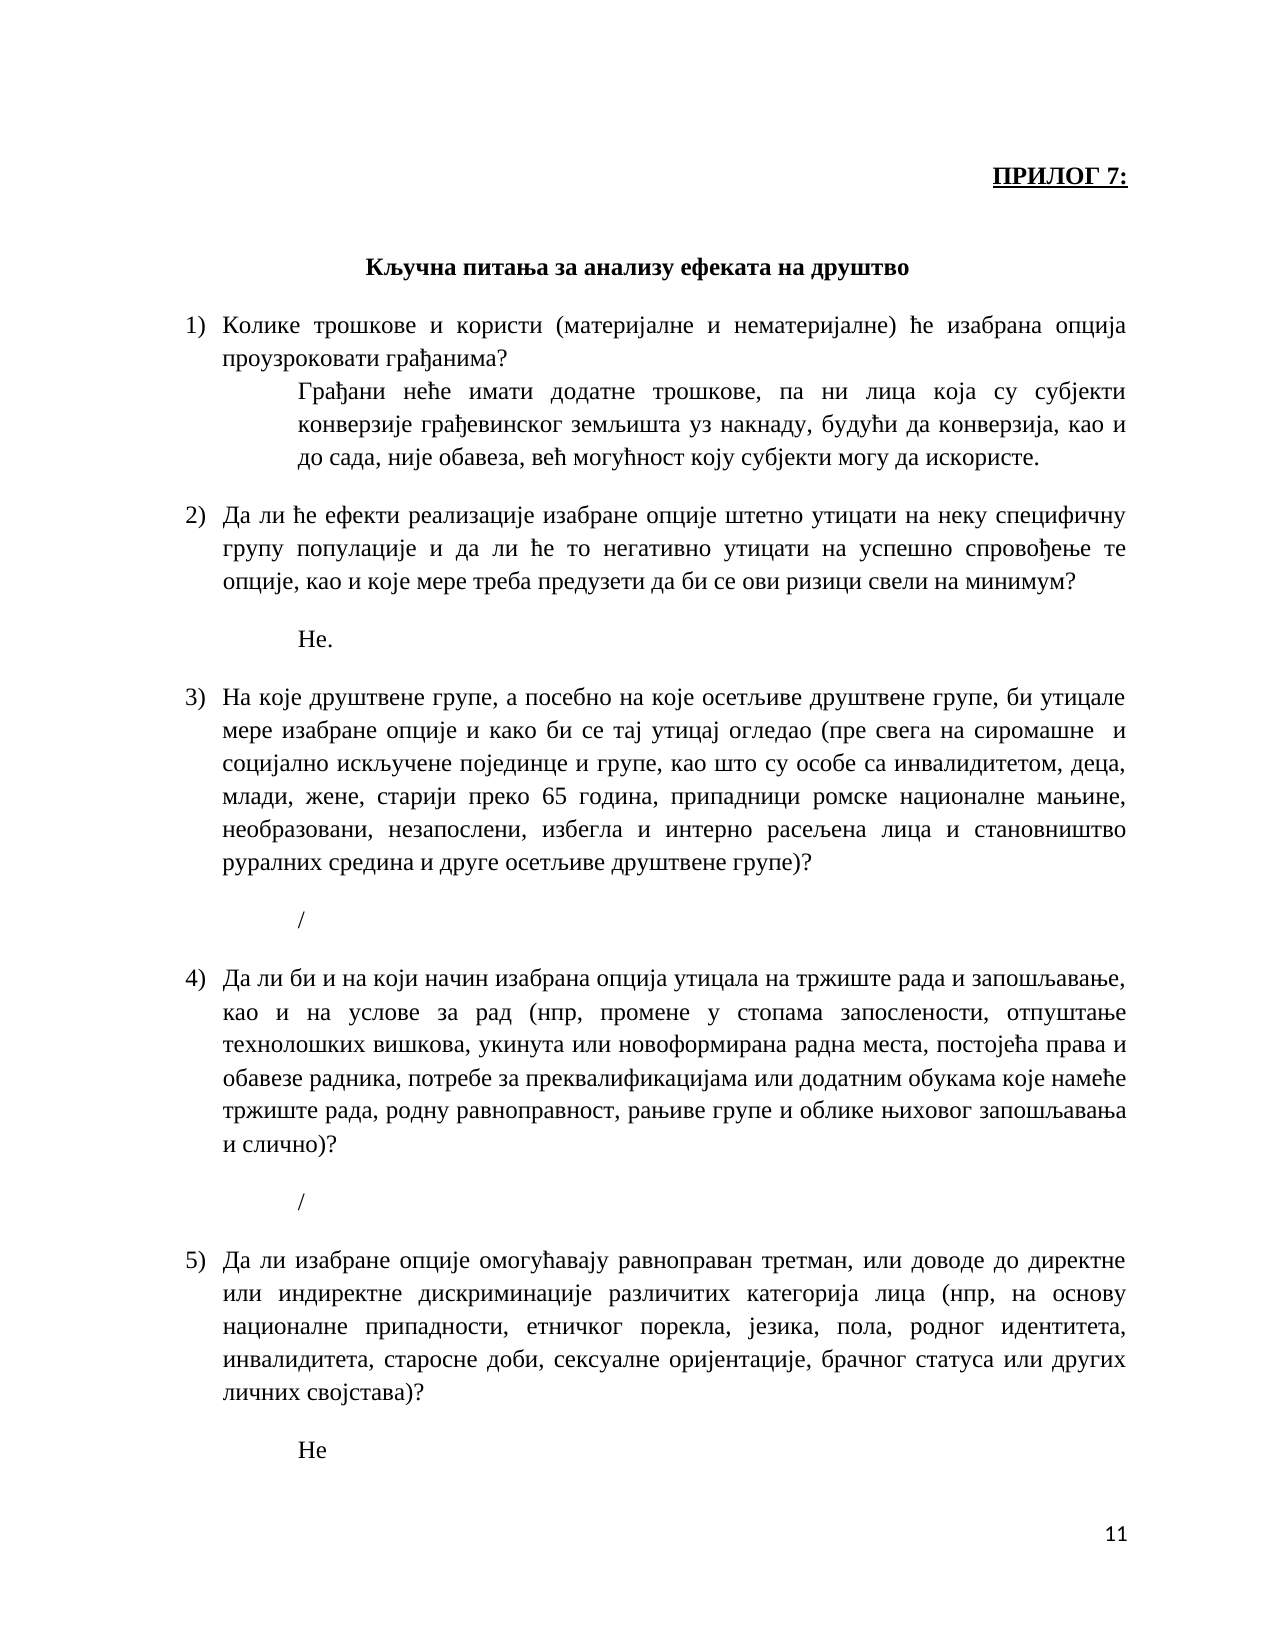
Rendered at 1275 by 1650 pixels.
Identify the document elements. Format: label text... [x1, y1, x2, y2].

list На које друштвене групе, а посебно на које осетљиве друштвене групе, би утицале мере изабранe опцијe и како би се тај утицај огледао (пре свега на сиромашне и социјално искључене појединце и групе, као што су особе са инвалидитетом, деца, млади, жене, старији преко 65 година, припадници ромске националне мањине, необразовани, незапослени, избегла и интерно расељена лица и становништво руралних средина и друге осетљиве друштвене групе)? [185, 682, 1127, 876]
list Да ли би и на који начин изабранa опцијa утицалa на тржиште рада и запошљавање, као и на услове за рад (нпр, промене у стопама запослености, отпуштање технолошких вишкова, укинута или новоформирана радна места, постојећа права и обавезе радника, потребе за преквалификацијама или додатним обукама које намеће тржиште рада, родну равноправност, рањиве групе и облике њиховог запошљавања и слично)? [185, 963, 1127, 1157]
list ПРИЛОГ 7: [223, 161, 1127, 190]
text Не. [298, 624, 1127, 653]
text Не [298, 1435, 1127, 1463]
list Да ли ће ефекти реализације изабране опције штетно утицати на неку специфичну групу популације и да ли ће то негативно утицати на успешно спровођење те опције, као и које мере треба предузети да би се ови ризици свели на минимум? [185, 500, 1127, 595]
list Колике трошкове и користи (материјалне и нематеријалне) ће изабрана опција проузроковати грађанима? [185, 310, 1127, 372]
text / [298, 906, 1127, 934]
text / [298, 1187, 1127, 1215]
list Грађани неће имати додатне трошкове, па ни лица која су субјекти конверзије грађевинског земљишта уз накнаду, будући да конверзија, као и до сада, није обавеза, већ могућност коју субјекти могу да искористе. [298, 376, 1127, 471]
list Да ли изабране опције омогућавају равноправан третман, или доводе до директне или индиректне дискриминације различитих категорија лица (нпр, на основу националне припадности, етничког порекла, језика, пола, родног идентитета, инвалидитета, старосне доби, сексуалне оријентације, брачног статуса или других личних својстава)? [185, 1245, 1127, 1406]
text Кључна питања за анализу ефеката на друштво [148, 252, 1127, 281]
